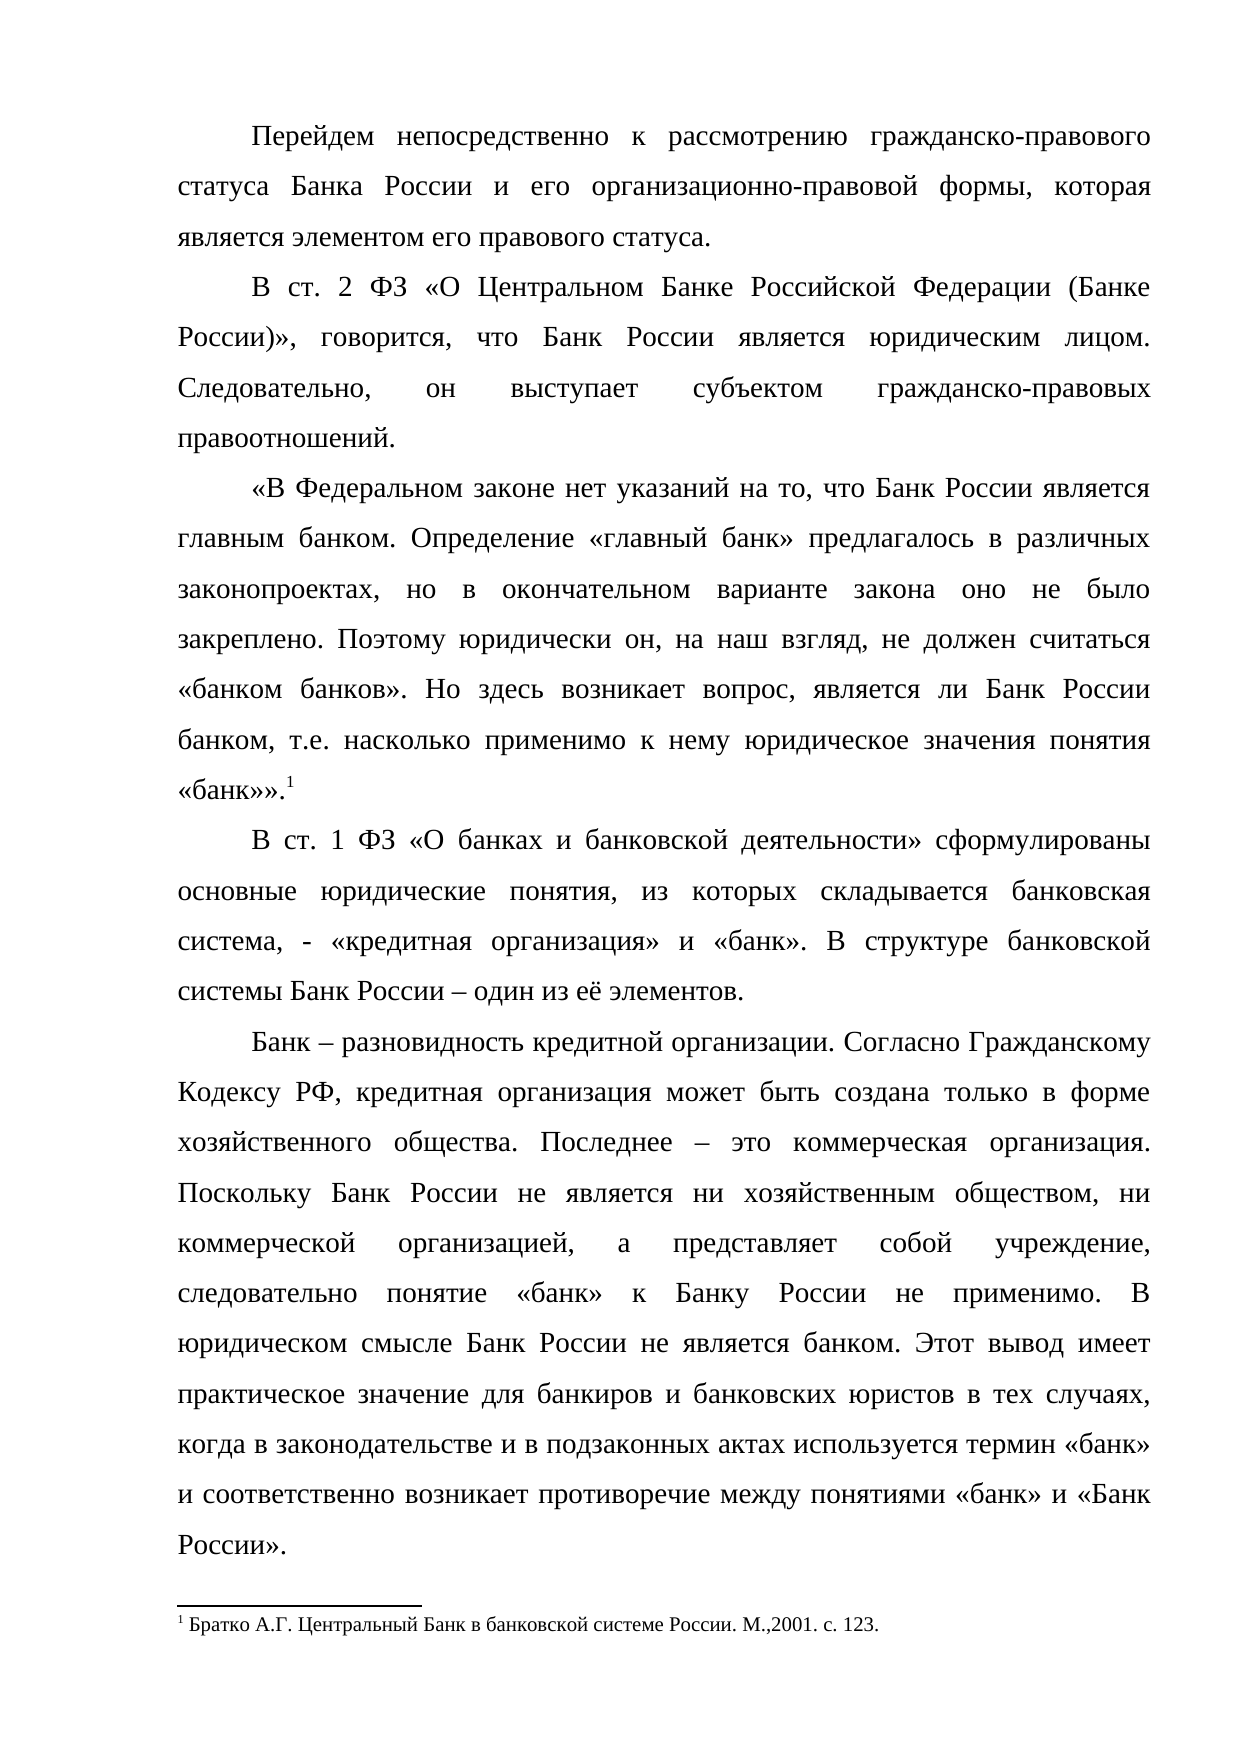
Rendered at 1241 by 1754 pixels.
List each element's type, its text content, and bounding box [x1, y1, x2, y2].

text В ст. 2 ФЗ «О Центральном Банке Российской Федерации (Банке России)», говорится, что Банк России является юридическим лицом. Следовательно, он выступает субъектом гражданско-правовых правоотношений. [177, 269, 1152, 453]
text Банк – разновидность кредитной организации. Согласно Гражданскому Кодексу РФ, кредитная организация может быть создана только в форме хозяйственного общества. Последнее – это коммерческая организация. Поскольку Банк России не является ни хозяйственным обществом, ни коммерческой организацией, а представляет собой учреждение, следовательно понятие «банк» к Банку России не применимо. В юридическом смысле Банк России не является банком. Этот вывод имеет практическое значение для банкиров и банковских юристов в тех случаях, когда в законодательстве и в подзаконных актах используется термин «банк» и соответственно возникает противоречие между понятиями «банк» и «Банк России». [177, 1024, 1152, 1560]
text Перейдем непосредственно к рассмотрению гражданско-правового статуса Банка России и его организационно-правовой формы, которая является элементом его правового статуса. [177, 118, 1152, 252]
text В ст. 1 ФЗ «О банках и банковской деятельности» сформулированы основные юридические понятия, из которых складывается банковская система, - «кредитная организация» и «банк». В структуре банковской системы Банк России – один из её элементов. [177, 822, 1152, 1007]
text «В Федеральном законе нет указаний на то, что Банк России является главным банком. Определение «главный банк» предлагалось в различных законопроектах, но в окончательном варианте закона оно не было закреплено. Поэтому юридически он, на наш взгляд, не должен считаться «банком банков». Но здесь возникает вопрос, является ли Банк России банком, т.е. насколько применимо к нему юридическое значения понятия «банк»». [177, 470, 1152, 806]
